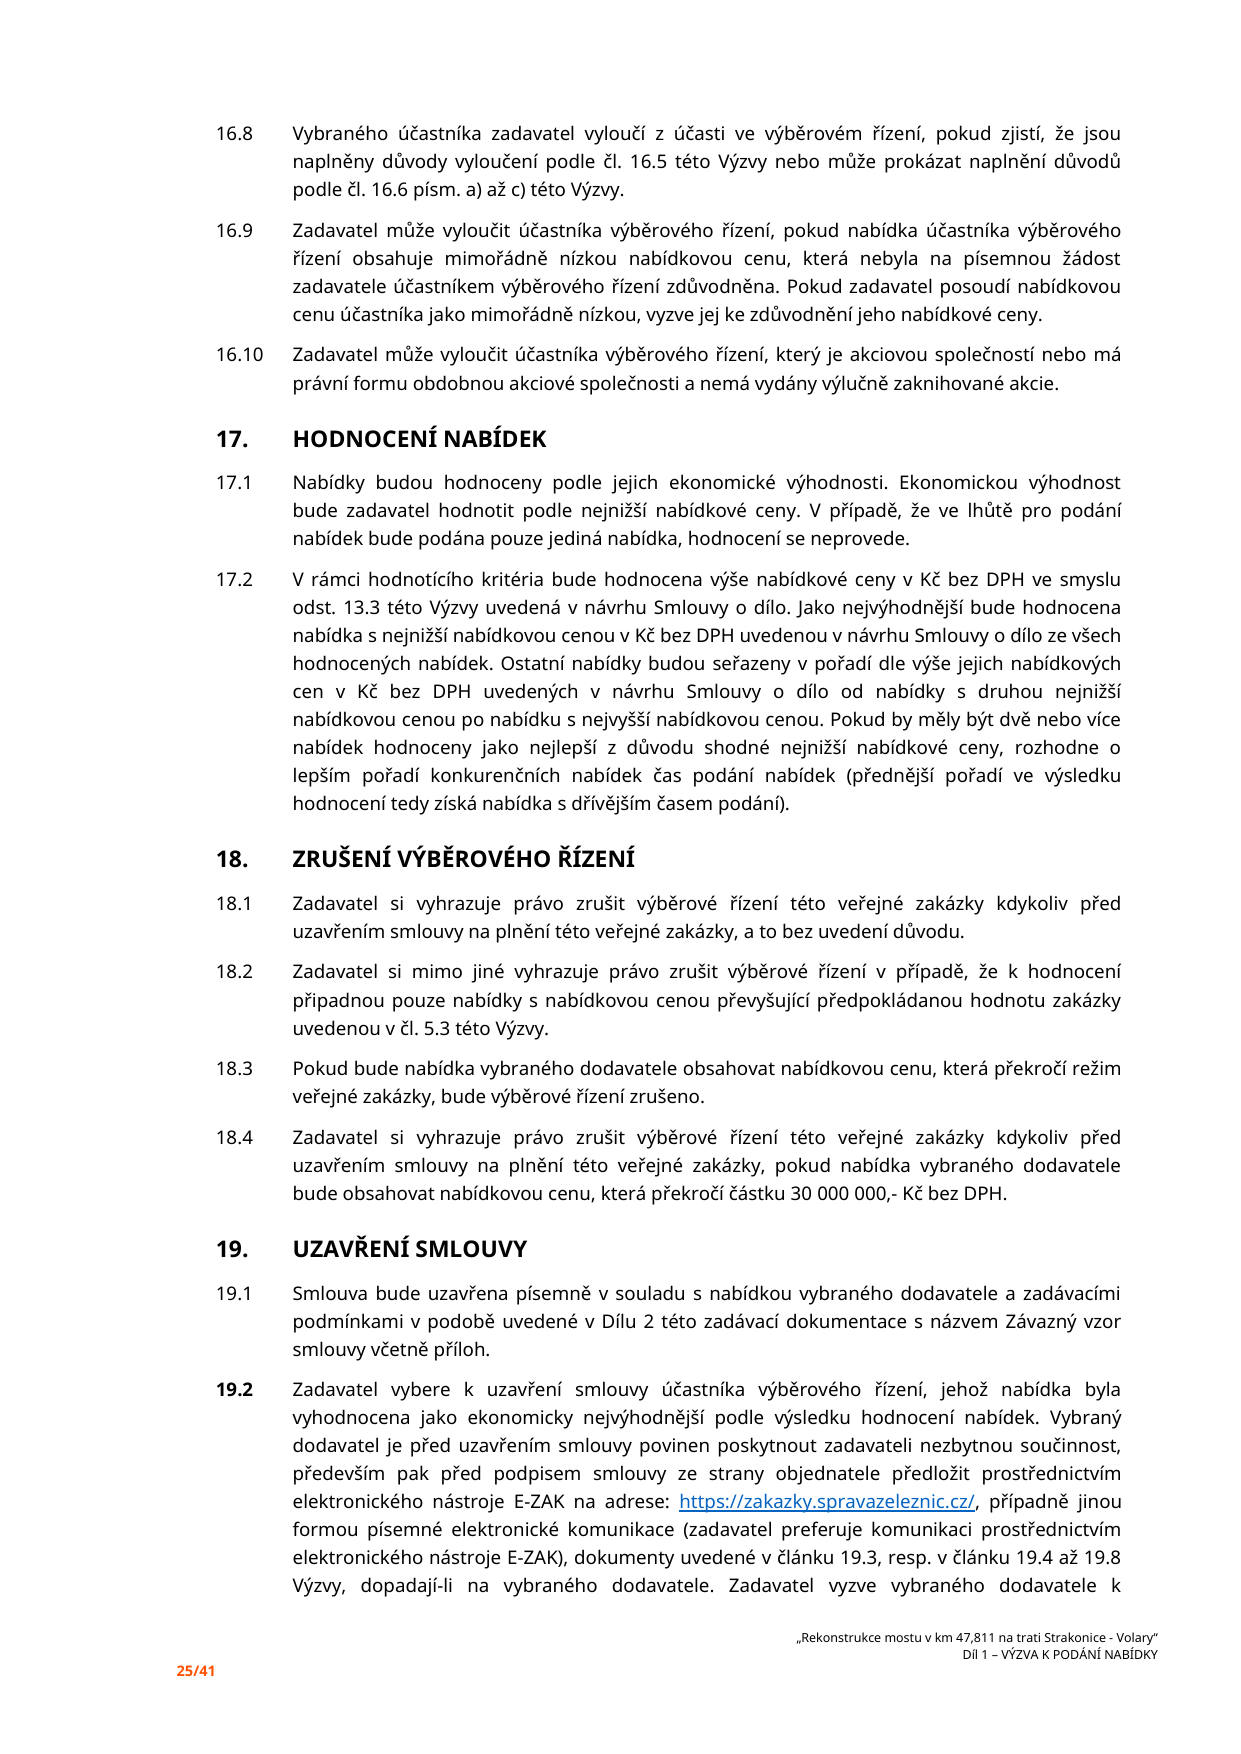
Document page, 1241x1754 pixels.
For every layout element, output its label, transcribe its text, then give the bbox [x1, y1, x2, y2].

text Zadavatel může vyloučit účastníka výběrového řízení, který je akciovou společností nebo má právní formu obdobnou akciové společnosti a nemá vydány výlučně zaknihované akcie. [216, 342, 1122, 395]
text Pokud bude nabídka vybraného dodavatele obsahovat nabídkovou cenu, která překročí režim veřejné zakázky, bude výběrové řízení zrušeno. [216, 1055, 1122, 1109]
text Zadavatel může vyloučit účastníka výběrového řízení, pokud nabídka účastníka výběrového řízení obsahuje mimořádně nízkou nabídkovou cenu, která nebyla na písemnou žádost zadavatele účastníkem výběrového řízení zdůvodněna. Pokud zadavatel posoudí nabídkovou cenu účastníka jako mimořádně nízkou, vyzve jej ke zdůvodnění jeho nabídkové ceny. [216, 217, 1122, 327]
text Nabídky budou hodnoceny podle jejich ekonomické výhodnosti. Ekonomickou výhodnost bude zadavatel hodnotit podle nejnižší nabídkové ceny. V případě, že ve lhůtě pro podání nabídek bude podána pouze jediná nabídka, hodnocení se neprovede. [216, 470, 1122, 551]
text HODNOCENÍ NABÍDEK [216, 423, 1122, 454]
text Zadavatel si vyhrazuje právo zrušit výběrové řízení této veřejné zakázky kdykoliv před uzavřením smlouvy na plnění této veřejné zakázky, a to bez uvedení důvodu. [216, 890, 1122, 944]
text ZRUŠENÍ VÝBĚROVÉHO ŘÍZENÍ [216, 843, 1122, 875]
text UZAVŘENÍ SMLOUVY [216, 1233, 1122, 1264]
text Zadavatel si vyhrazuje právo zrušit výběrové řízení této veřejné zakázky kdykoliv před uzavřením smlouvy na plnění této veřejné zakázky, pokud nabídka vybraného dodavatele bude obsahovat nabídkovou cenu, která překročí částku 30 000 000,- Kč bez DPH. [216, 1124, 1122, 1206]
text Smlouva bude uzavřena písemně v souladu s nabídkou vybraného dodavatele a zadávacími podmínkami v podobě uvedené v Dílu 2 této zadávací dokumentace s názvem Závazný vzor smlouvy včetně příloh. [216, 1280, 1122, 1361]
text V rámci hodnotícího kritéria bude hodnocena výše nabídkové ceny v Kč bez DPH ve smyslu odst. 13.3 této Výzvy uvedená v návrhu Smlouvy o dílo. Jako nejvýhodnější bude hodnocena nabídka s nejnižší nabídkovou cenou v Kč bez DPH uvedenou v návrhu Smlouvy o dílo ze všech hodnocených nabídek. Ostatní nabídky budou seřazeny v pořadí dle výše jejich nabídkových cen v Kč bez DPH uvedených v návrhu Smlouvy o dílo od nabídky s druhou nejnižší nabídkovou cenou po nabídku s nejvyšší nabídkovou cenou. Pokud by měly být dvě nebo více nabídek hodnoceny jako nejlepší z důvodu shodné nejnižší nabídkové ceny, rozhodne o lepším pořadí konkurenčních nabídek čas podání nabídek (přednější pořadí ve výsledku hodnocení tedy získá nabídka s dřívějším časem podání). [216, 566, 1122, 816]
text Vybraného účastníka zadavatel vyloučí z účasti ve výběrovém řízení, pokud zjistí, že jsou naplněny důvody vyloučení podle čl. 16.5 této Výzvy nebo může prokázat naplnění důvodů podle čl. 16.6 písm. a) až c) této Výzvy. [216, 121, 1122, 202]
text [216, 1376, 1122, 1598]
text Zadavatel si mimo jiné vyhrazuje právo zrušit výběrové řízení v případě, že k hodnocení připadnou pouze nabídky s nabídkovou cenou převyšující předpokládanou hodnotu zakázky uvedenou v čl. 5.3 této Výzvy. [216, 959, 1122, 1040]
